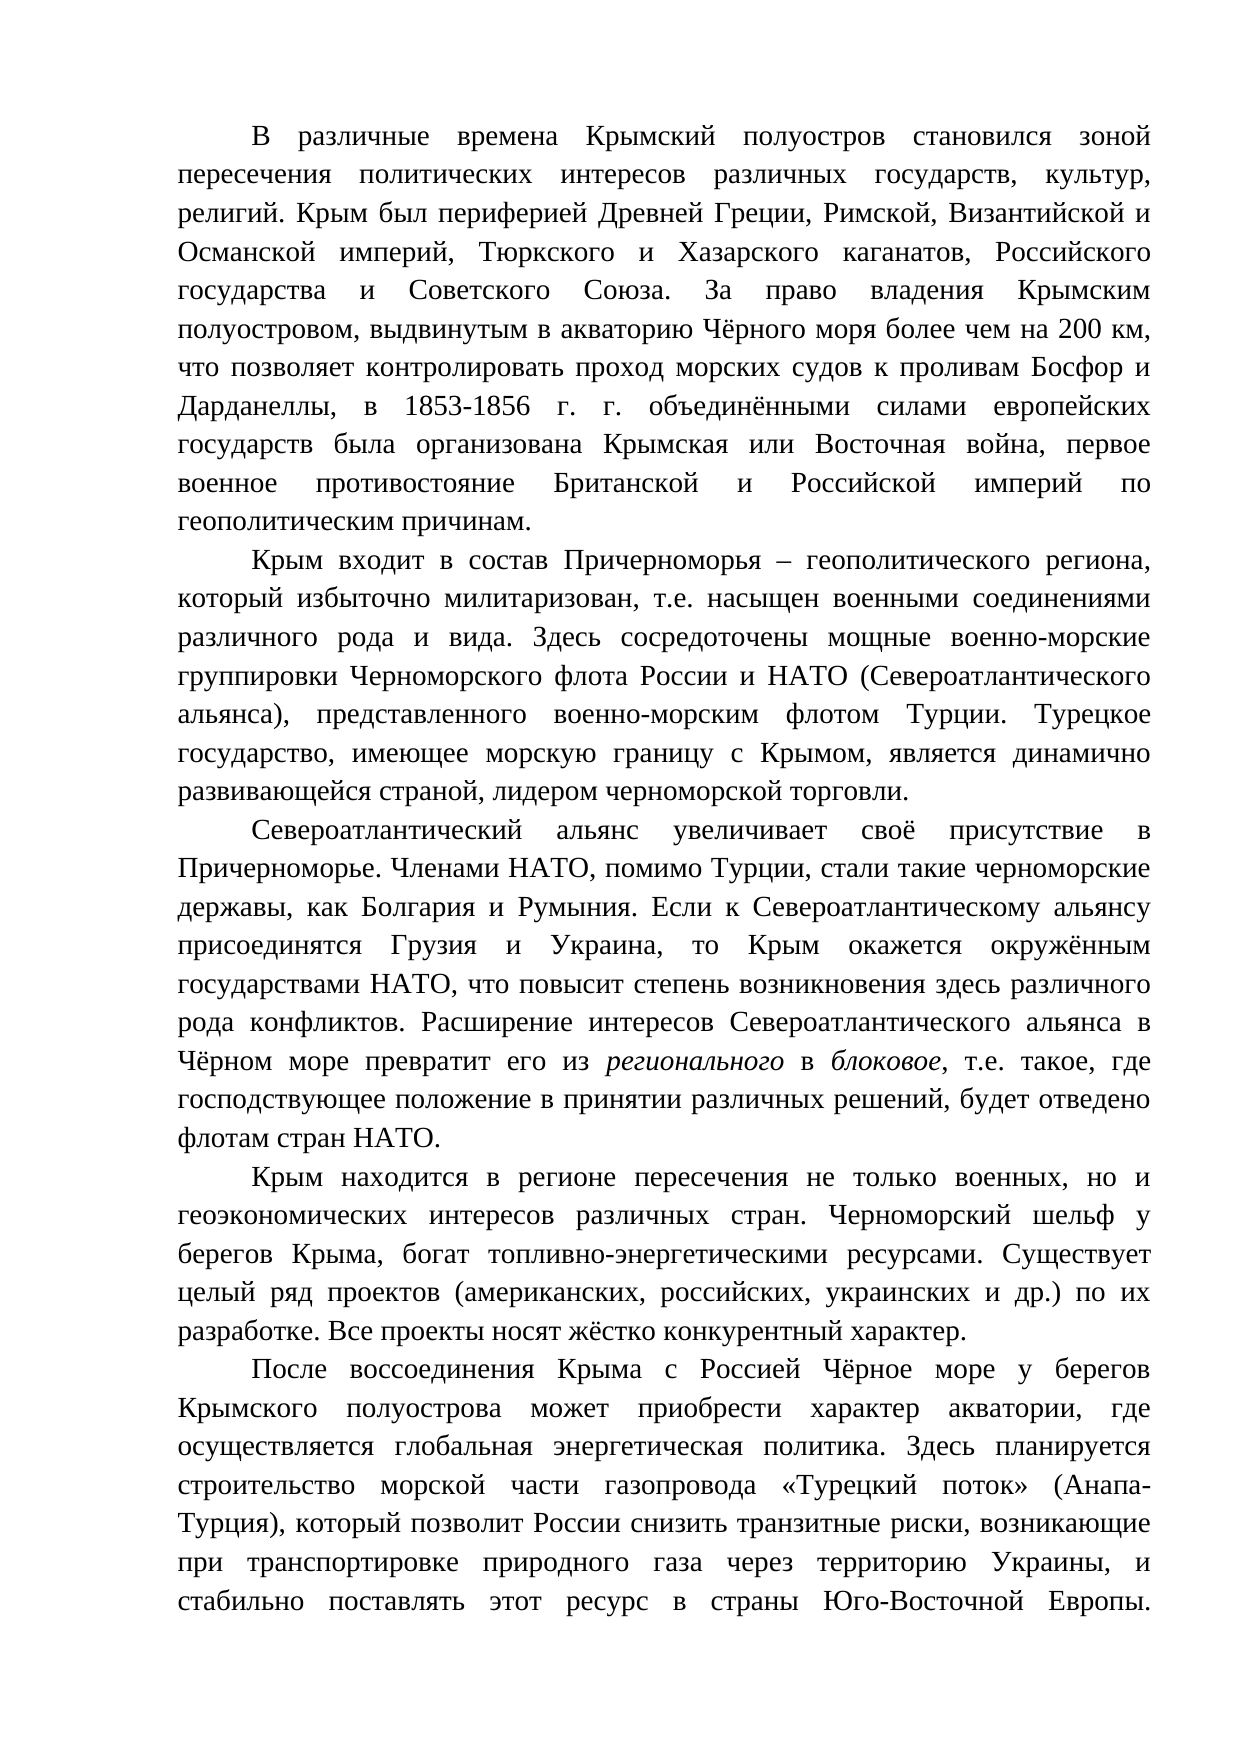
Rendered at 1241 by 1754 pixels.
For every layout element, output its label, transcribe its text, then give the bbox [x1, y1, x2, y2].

text Крым входит в состав Причерноморья – геополитического региона, который избыточно милитаризован, т.е. насыщен военными соединениями различного рода и вида. Здесь сосредоточены мощные военно-морские группировки Черноморского флота России и НАТО (Североатлантического альянса), представленного военно-морским флотом Турции. Турецкое государство, имеющее морскую границу с Крымом, является динамично развивающейся страной, лидером черноморской торговли. [177, 542, 1152, 807]
text Североатлантический альянс увеличивает своё присутствие в Причерноморье. Членами НАТО, помимо Турции, стали такие черноморские державы, как Болгария и Румыния. Если к Североатлантическому альянсу присоединятся Грузия и Украина, то Крым окажется окружённым государствами НАТО, что повысит степень возникновения здесь различного рода конфликтов. Расширение интересов Североатлантического альянса в Чёрном море превратит его из регионального в блоковое, т.е. такое, где господствующее положение в принятии различных решений, будет отведено флотам стран НАТО. [177, 812, 1152, 1154]
text Крым находится в регионе пересечения не только военных, но и геоэкономических интересов различных стран. Черноморский шельф у берегов Крыма, богат топливно-энергетическими ресурсами. Существует целый ряд проектов (американских, российских, украинских и др.) по их разработке. Все проекты носят жёстко конкурентный характер. [177, 1159, 1152, 1346]
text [177, 1351, 1152, 1616]
text В различные времена Крымский полуостров становился зоной пересечения политических интересов различных государств, культур, религий. Крым был периферией Древней Греции, Римской, Византийской и Османской империй, Тюркского и Хазарского каганатов, Российского государства и Советского Союза. За право владения Крымским полуостровом, выдвинутым в акваторию Чёрного моря более чем на 200 км, что позволяет контролировать проход морских судов к проливам Босфор и Дарданеллы, в 1853-1856 г. г. объединёнными силами европейских государств была организована Крымская или Восточная война, первое военное противостояние Британской и Российской империй по геополитическим причинам. [177, 118, 1152, 537]
